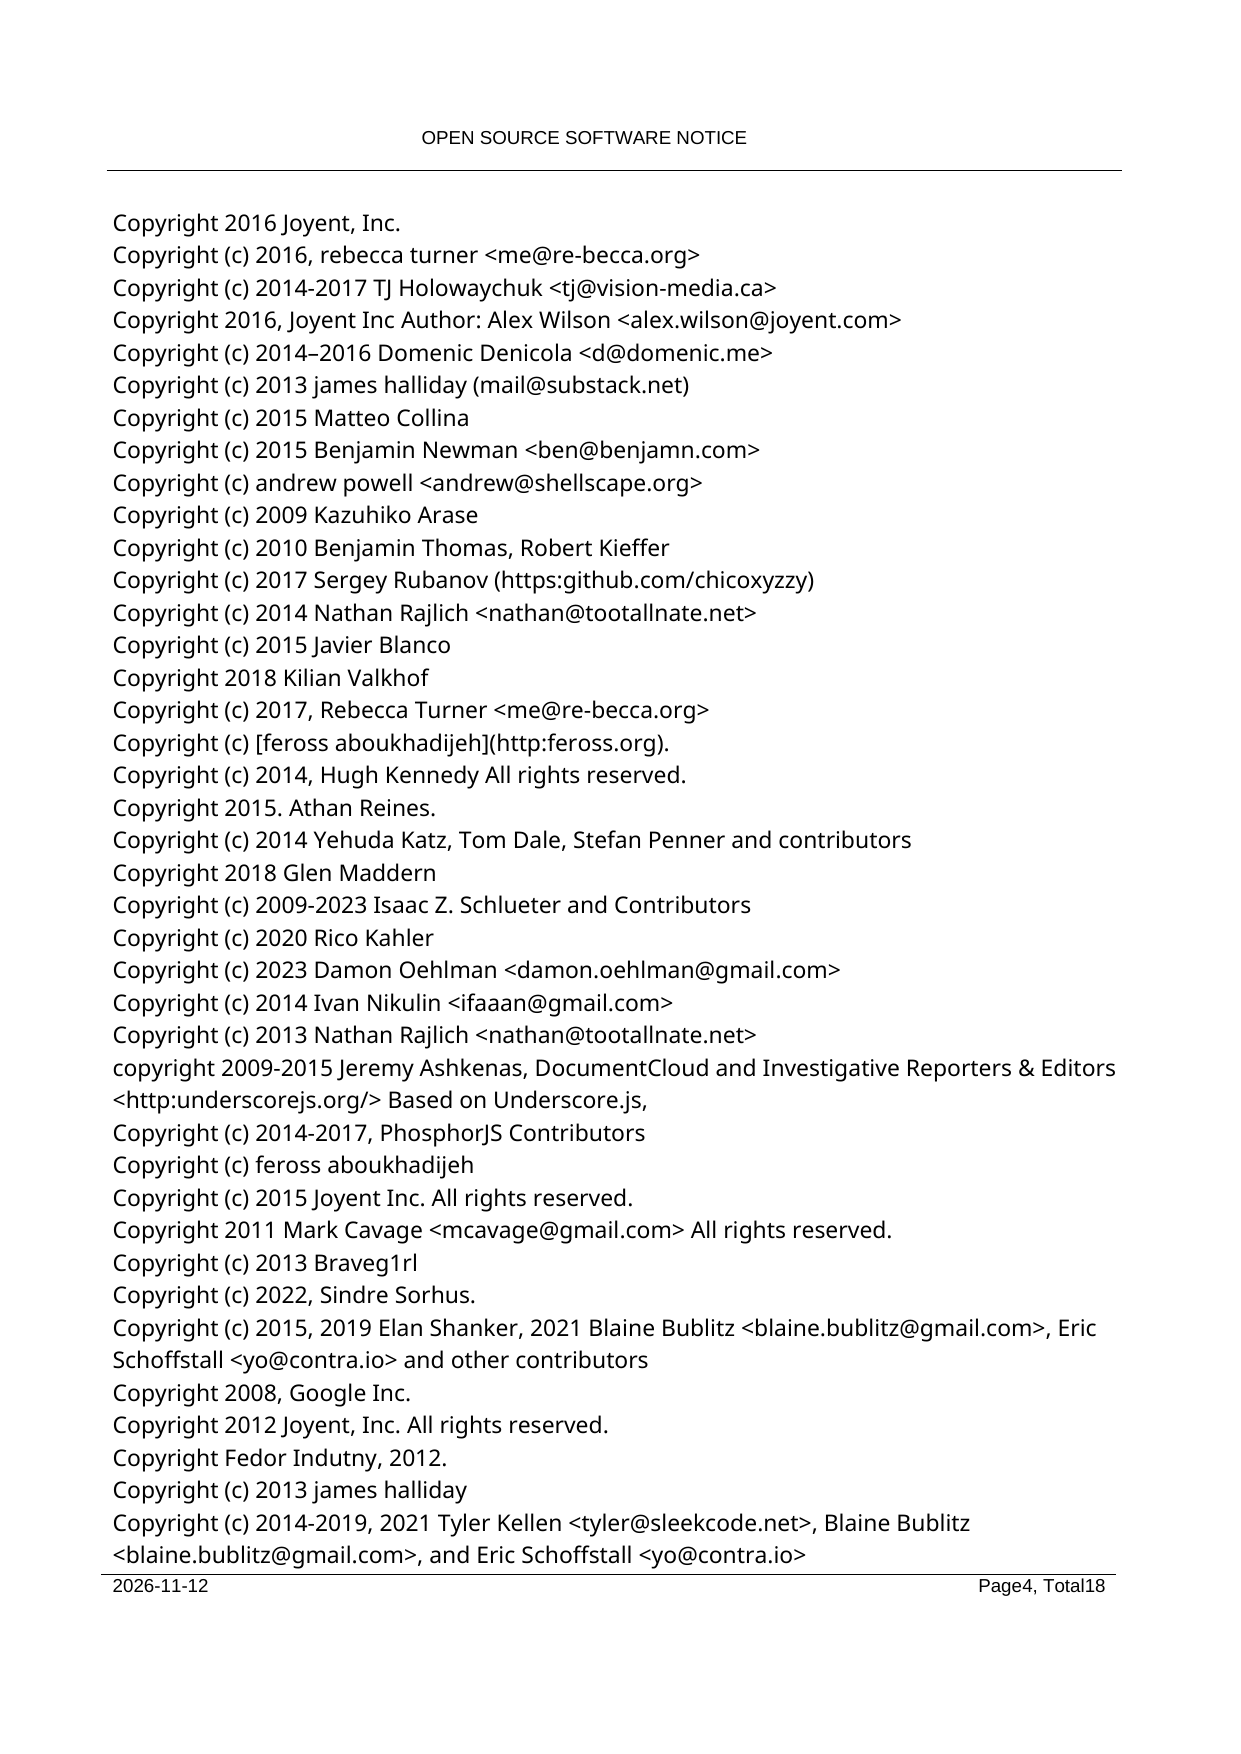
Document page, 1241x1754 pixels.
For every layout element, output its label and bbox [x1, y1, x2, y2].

text [112, 206, 1128, 1571]
